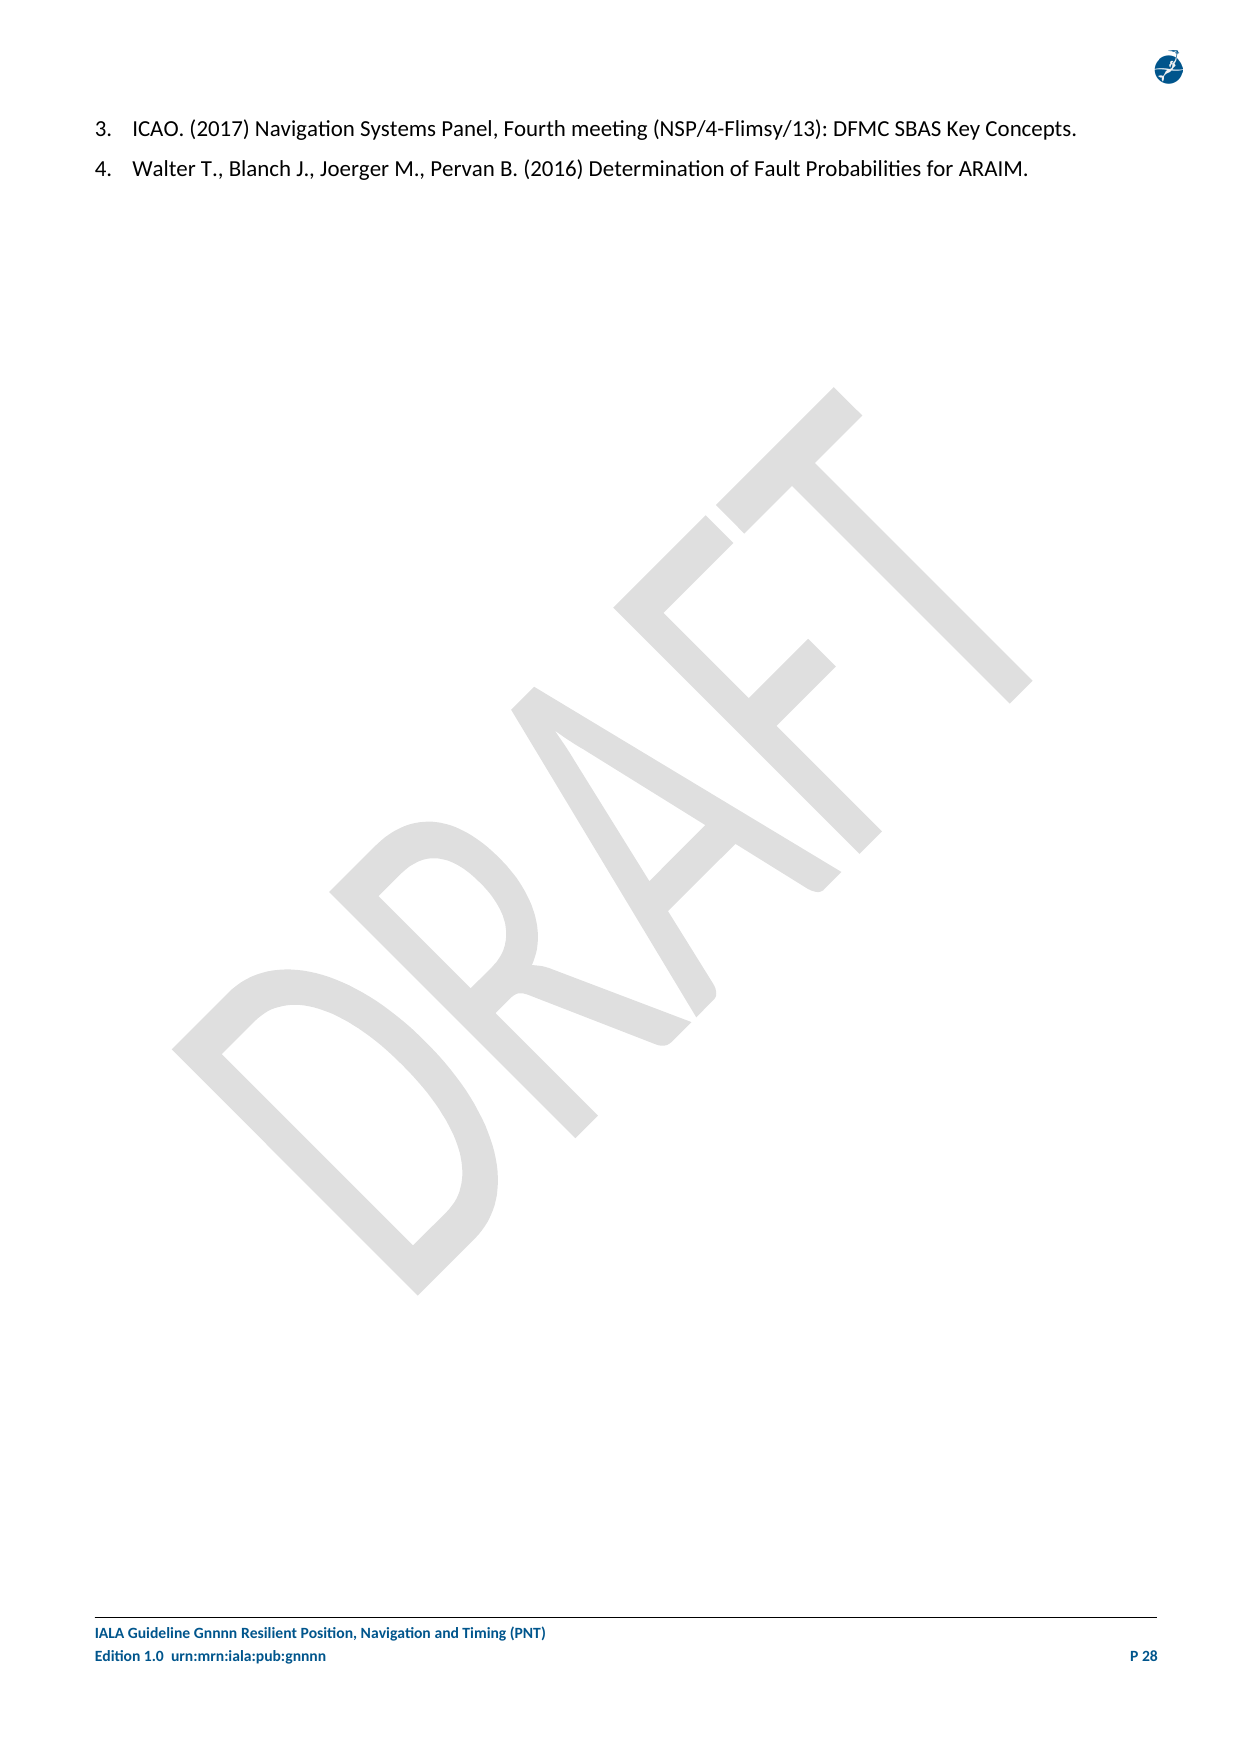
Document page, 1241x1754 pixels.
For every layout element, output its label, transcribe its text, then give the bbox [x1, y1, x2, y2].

list ICAO. (2017) Navigation Systems Panel, Fourth meeting (NSP/4-Flimsy/13): DFMC SBAS Key Concepts. [94, 114, 1157, 142]
picture [1123, 0, 1241, 119]
list Walter T., Blanch J., Joerger M., Pervan B. (2016) Determination of Fault Probabilities for ARAIM. [94, 154, 1157, 182]
